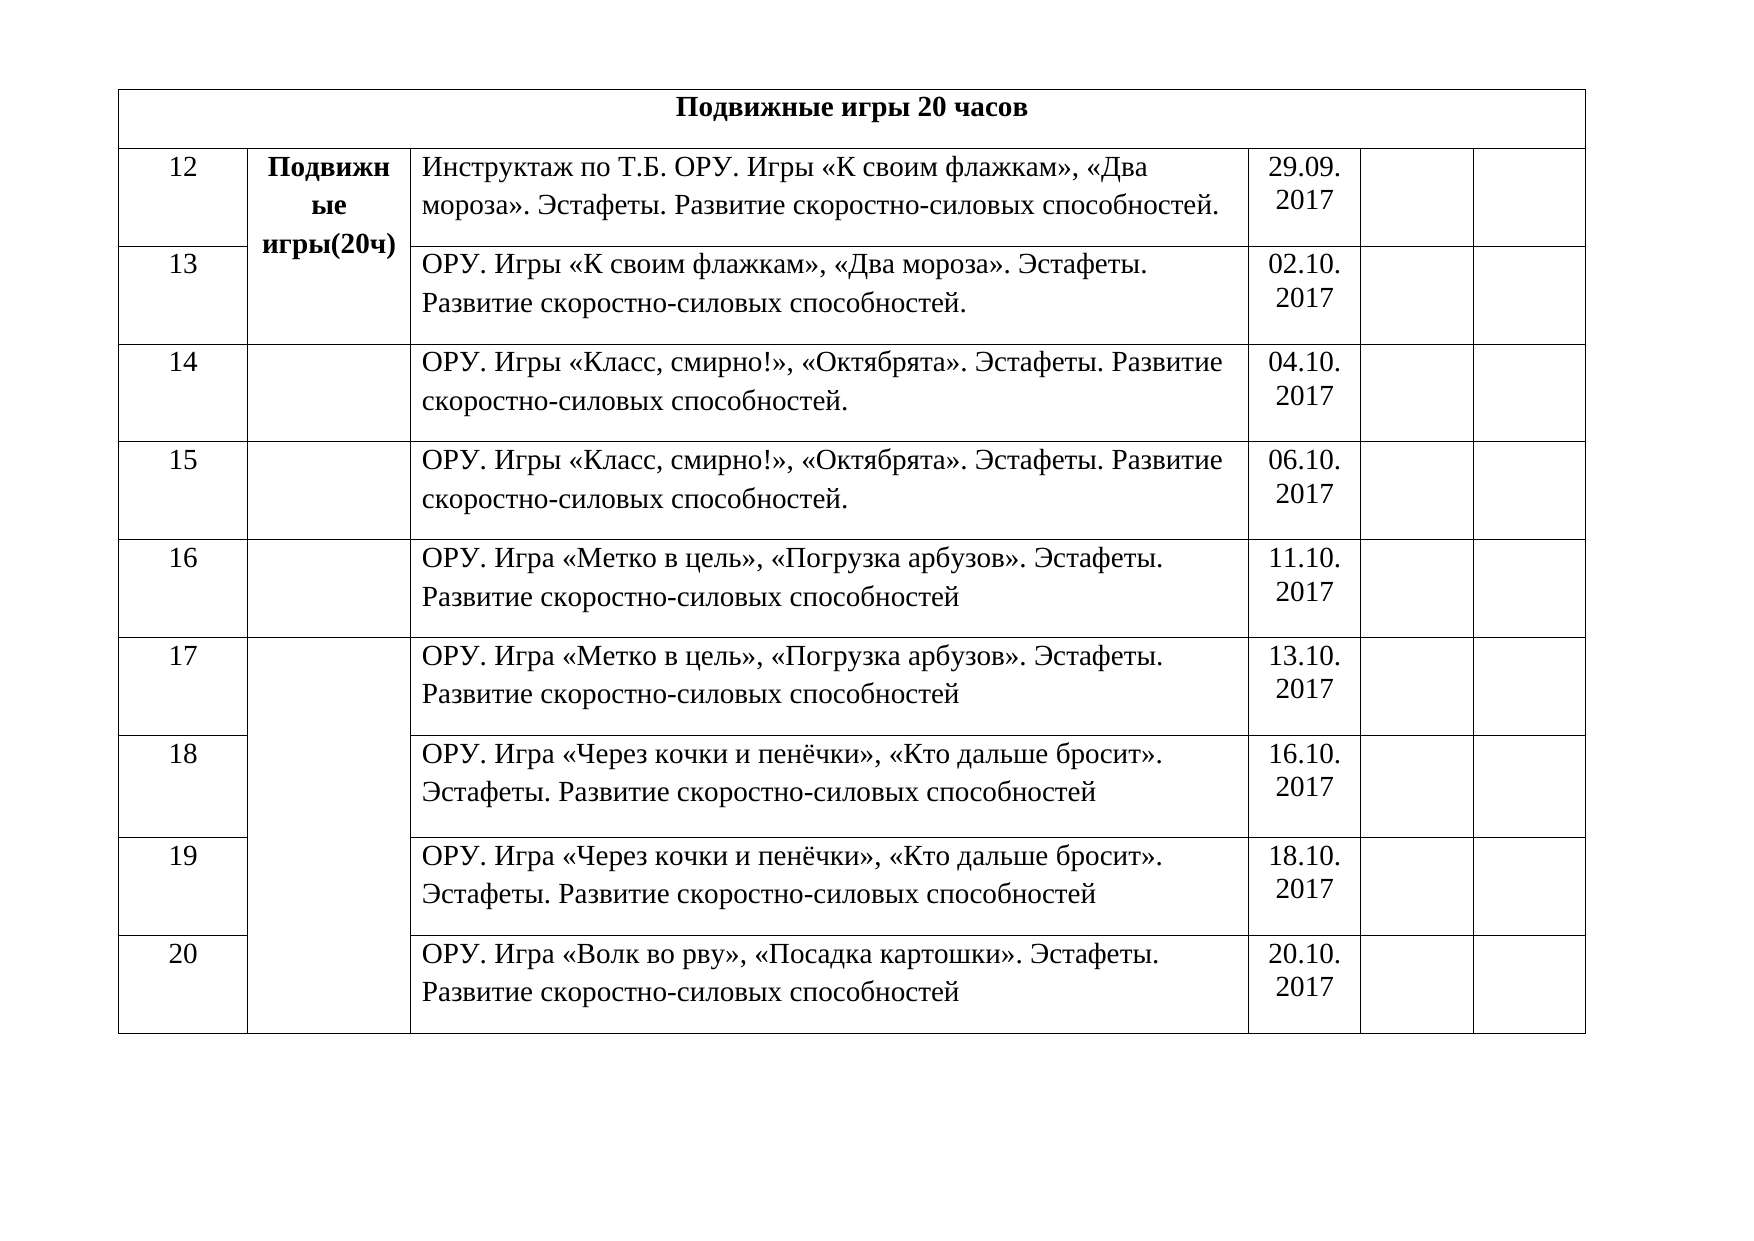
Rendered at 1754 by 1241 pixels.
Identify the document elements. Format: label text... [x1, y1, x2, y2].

table_cell ОРУ. Игра «Метко в цель», «Погрузка арбузов». Эстафеты. Развитие скоростно-силовых способностей [411, 638, 1248, 735]
table_cell 13.10. 2017 [1249, 638, 1360, 735]
table_cell 20.10. 2017 [1249, 936, 1360, 1032]
table_cell 13 [119, 247, 247, 343]
table_cell [1361, 936, 1473, 1032]
table_cell 11.10. 2017 [1249, 540, 1360, 637]
table_cell 18 [119, 736, 247, 837]
table_cell [248, 442, 410, 539]
table_cell [1474, 149, 1585, 246]
table_cell Подвижные игры 20 часов [119, 90, 1585, 148]
table_cell 16.10. 2017 [1249, 736, 1360, 837]
table_cell Инструктаж по Т.Б. ОРУ. Игры «К своим флажкам», «Два мороза». Эстафеты. Развитие скоростно-силовых способностей. [411, 149, 1248, 246]
table_cell [248, 638, 410, 1032]
table_cell ОРУ. Игра «Через кочки и пенёчки», «Кто дальше бросит». Эстафеты. Развитие скоростно-силовых способностей [411, 838, 1248, 935]
table_cell 14 [119, 345, 247, 441]
table_cell 15 [119, 442, 247, 539]
table_cell [1474, 247, 1585, 343]
table_cell 18.10. 2017 [1249, 838, 1360, 935]
table_cell [1361, 345, 1473, 441]
table_cell 29.09. 2017 [1249, 149, 1360, 246]
table_cell 02.10. 2017 [1249, 247, 1360, 343]
table_cell [1361, 540, 1473, 637]
table_cell 19 [119, 838, 247, 935]
table_cell 16 [119, 540, 247, 637]
table_cell [1474, 838, 1585, 935]
table_cell [1361, 247, 1473, 343]
table_cell [1474, 936, 1585, 1032]
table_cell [411, 936, 1248, 1032]
table_cell 12 [119, 149, 247, 246]
table_cell 04.10. 2017 [1249, 345, 1360, 441]
table_cell [248, 540, 410, 637]
table_cell [1474, 345, 1585, 441]
table_cell [1474, 442, 1585, 539]
table_cell ОРУ. Игра «Метко в цель», «Погрузка арбузов». Эстафеты. Развитие скоростно-силовых способностей [411, 540, 1248, 637]
table_cell [1361, 638, 1473, 735]
table_cell 20 [119, 936, 247, 1032]
table_cell [1474, 638, 1585, 735]
table_cell [248, 345, 410, 441]
table_cell [1361, 736, 1473, 837]
table_cell [1474, 540, 1585, 637]
table_cell ОРУ. Игры «Класс, смирно!», «Октябрята». Эстафеты. Развитие скоростно-силовых способностей. [411, 345, 1248, 441]
table_cell [1361, 838, 1473, 935]
table_cell 17 [119, 638, 247, 735]
table_cell ОРУ. Игры «Класс, смирно!», «Октябрята». Эстафеты. Развитие скоростно-силовых способностей. [411, 442, 1248, 539]
table_cell ОРУ. Игры «К своим флажкам», «Два мороза». Эстафеты. Развитие скоростно-силовых способностей. [411, 247, 1248, 343]
table_cell [1474, 736, 1585, 837]
table_cell 06.10. 2017 [1249, 442, 1360, 539]
table_cell ОРУ. Игра «Через кочки и пенёчки», «Кто дальше бросит». Эстафеты. Развитие скоростно-силовых способностей [411, 736, 1248, 837]
table_cell [1361, 442, 1473, 539]
table_cell [1361, 149, 1473, 246]
table_cell Подвижные игры(20ч) [248, 149, 410, 343]
